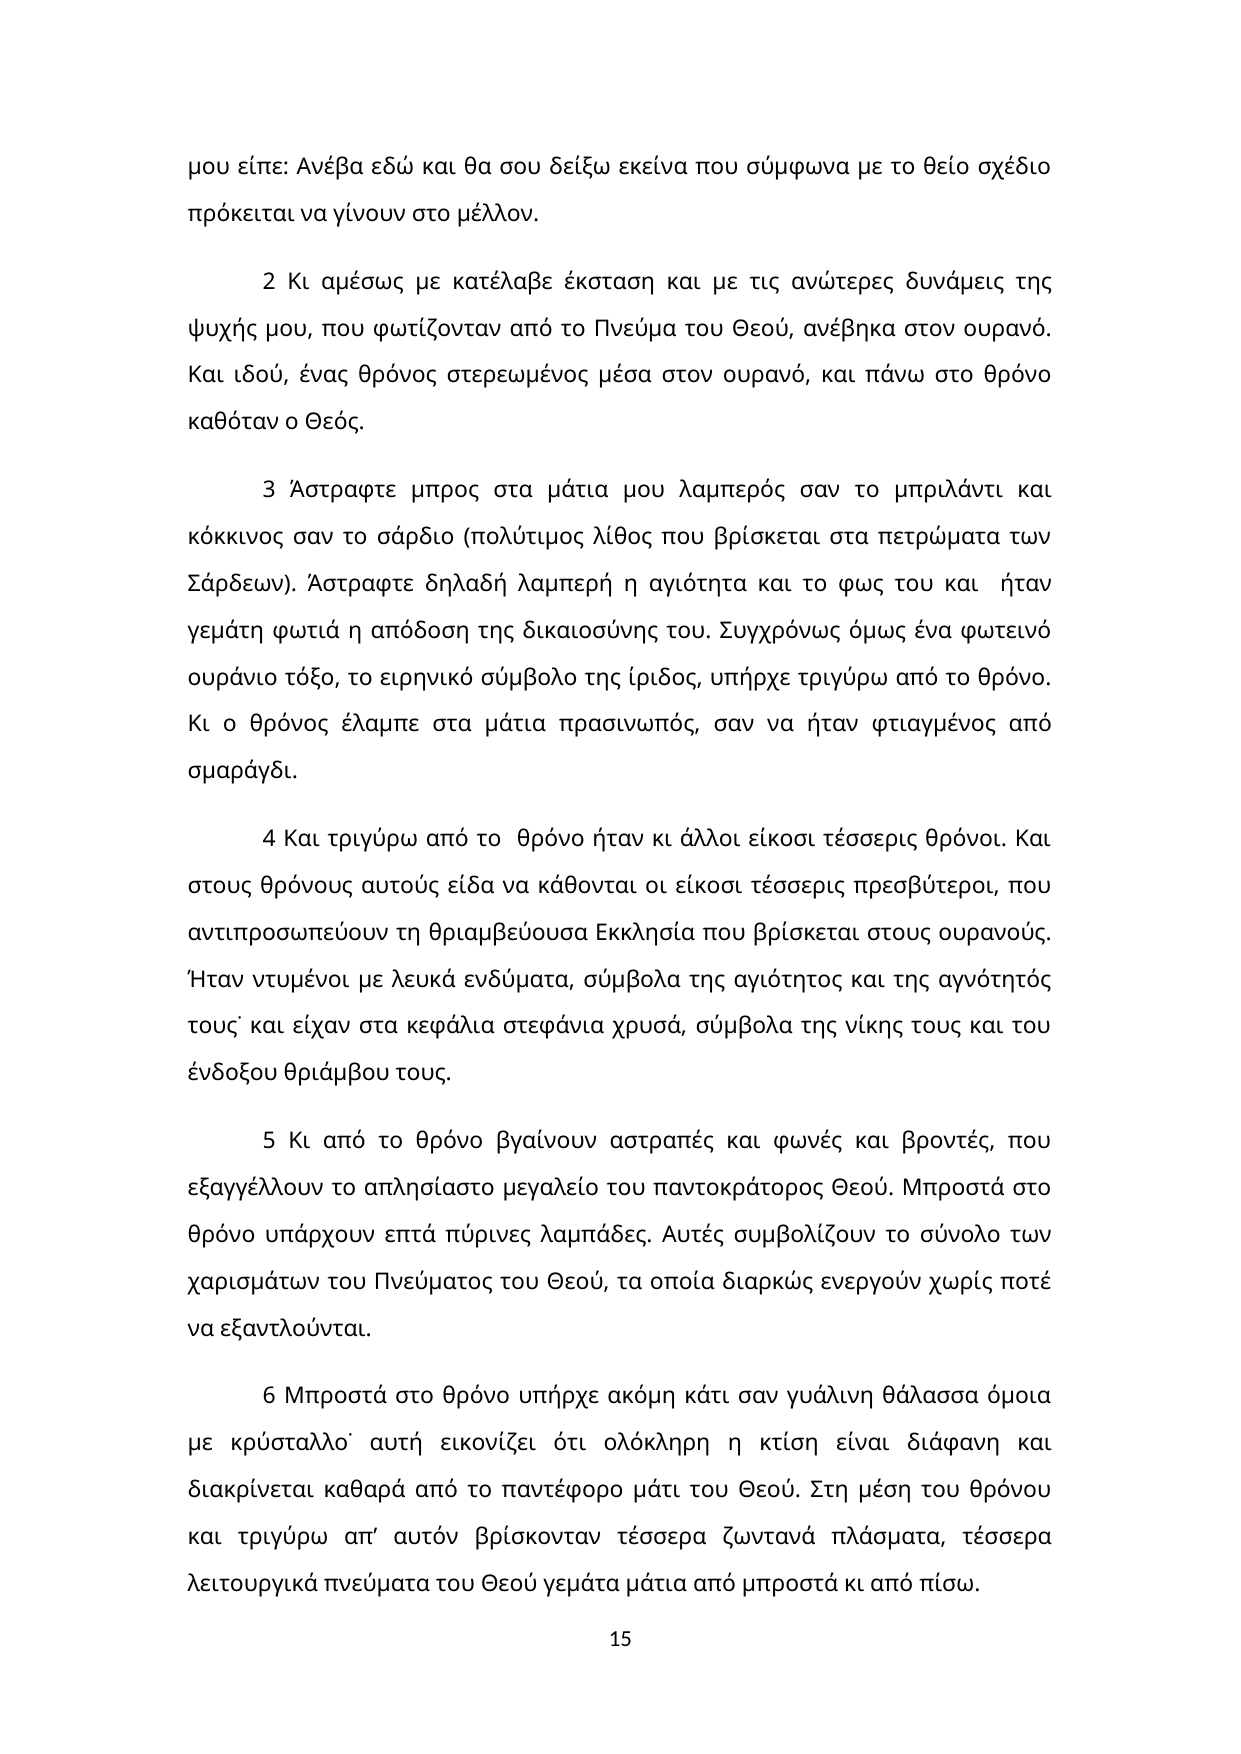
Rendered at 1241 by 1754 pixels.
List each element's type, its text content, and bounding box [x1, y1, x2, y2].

text 6 Μπροστά στο θρόνο υπήρχε ακόμη κάτι σαν γυάλινη θάλασσα όμοια με κρύσταλλο˙ αυτή εικονίζει ότι ολόκληρη η κτίση είναι διάφανη και διακρίνεται καθαρά από το παντέφορο μάτι του Θεού. Στη μέση του θρόνου και τριγύρω απ’ αυτόν βρίσκονταν τέσσερα ζωντανά πλάσματα, τέσσερα λειτουργικά πνεύματα του Θεού γεμάτα μάτια από μπροστά κι από πίσω. [187, 1379, 1053, 1598]
text 4 Και τριγύρω από το θρόνο ήταν κι άλλοι είκοσι τέσσερις θρόνοι. Και στους θρόνους αυτούς είδα να κάθονται οι είκοσι τέσσερις πρεσβύτεροι, που αντιπροσωπεύουν τη θριαμβεύουσα Εκκλησία που βρίσκεται στους ουρανούς. Ήταν ντυμένοι με λευκά ενδύματα, σύμβολα της αγιότητος και της αγνότητός τους˙ και είχαν στα κεφάλια στεφάνια χρυσά, σύμβολα της νίκης τους και του ένδοξου θριάμβου τους. [187, 822, 1053, 1087]
text 2 Κι αμέσως με κατέλαβε έκσταση και με τις ανώτερες δυνάμεις της ψυχής μου, που φωτίζονταν από το Πνεύμα του Θεού, ανέβηκα στον ουρανό. Και ιδού, ένας θρόνος στερεωμένος μέσα στον ουρανό, και πάνω στο θρόνο καθόταν ο Θεός. [187, 264, 1053, 436]
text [187, 150, 1053, 228]
text 3 Άστραφτε μπρος στα μάτια μου λαμπερός σαν το μπριλάντι και κόκκινος σαν το σάρδιο (πολύτιμος λίθος που βρίσκεται στα πετρώματα των Σάρδεων). Άστραφτε δηλαδή λαμπερή η αγιότητα και το φως του και ήταν γεμάτη φωτιά η απόδοση της δικαιοσύνης του. Συγχρόνως όμως ένα φωτεινό ουράνιο τόξο, το ειρηνικό σύμβολο της ίριδος, υπήρχε τριγύρω από το θρόνο. Κι ο θρόνος έλαμπε στα μάτια πρασινωπός, σαν να ήταν φτιαγμένος από σμαράγδι. [187, 473, 1053, 785]
text 5 Κι από το θρόνο βγαίνουν αστραπές και φωνές και βροντές, που εξαγγέλλουν το απλησίαστο μεγαλείο του παντοκράτορος Θεού. Μπροστά στο θρόνο υπάρχουν επτά πύρινες λαμπάδες. Αυτές συμβολίζουν το σύνολο των χαρισμάτων του Πνεύματος του Θεού, τα οποία διαρκώς ενεργούν χωρίς ποτέ να εξαντλούνται. [187, 1124, 1053, 1343]
